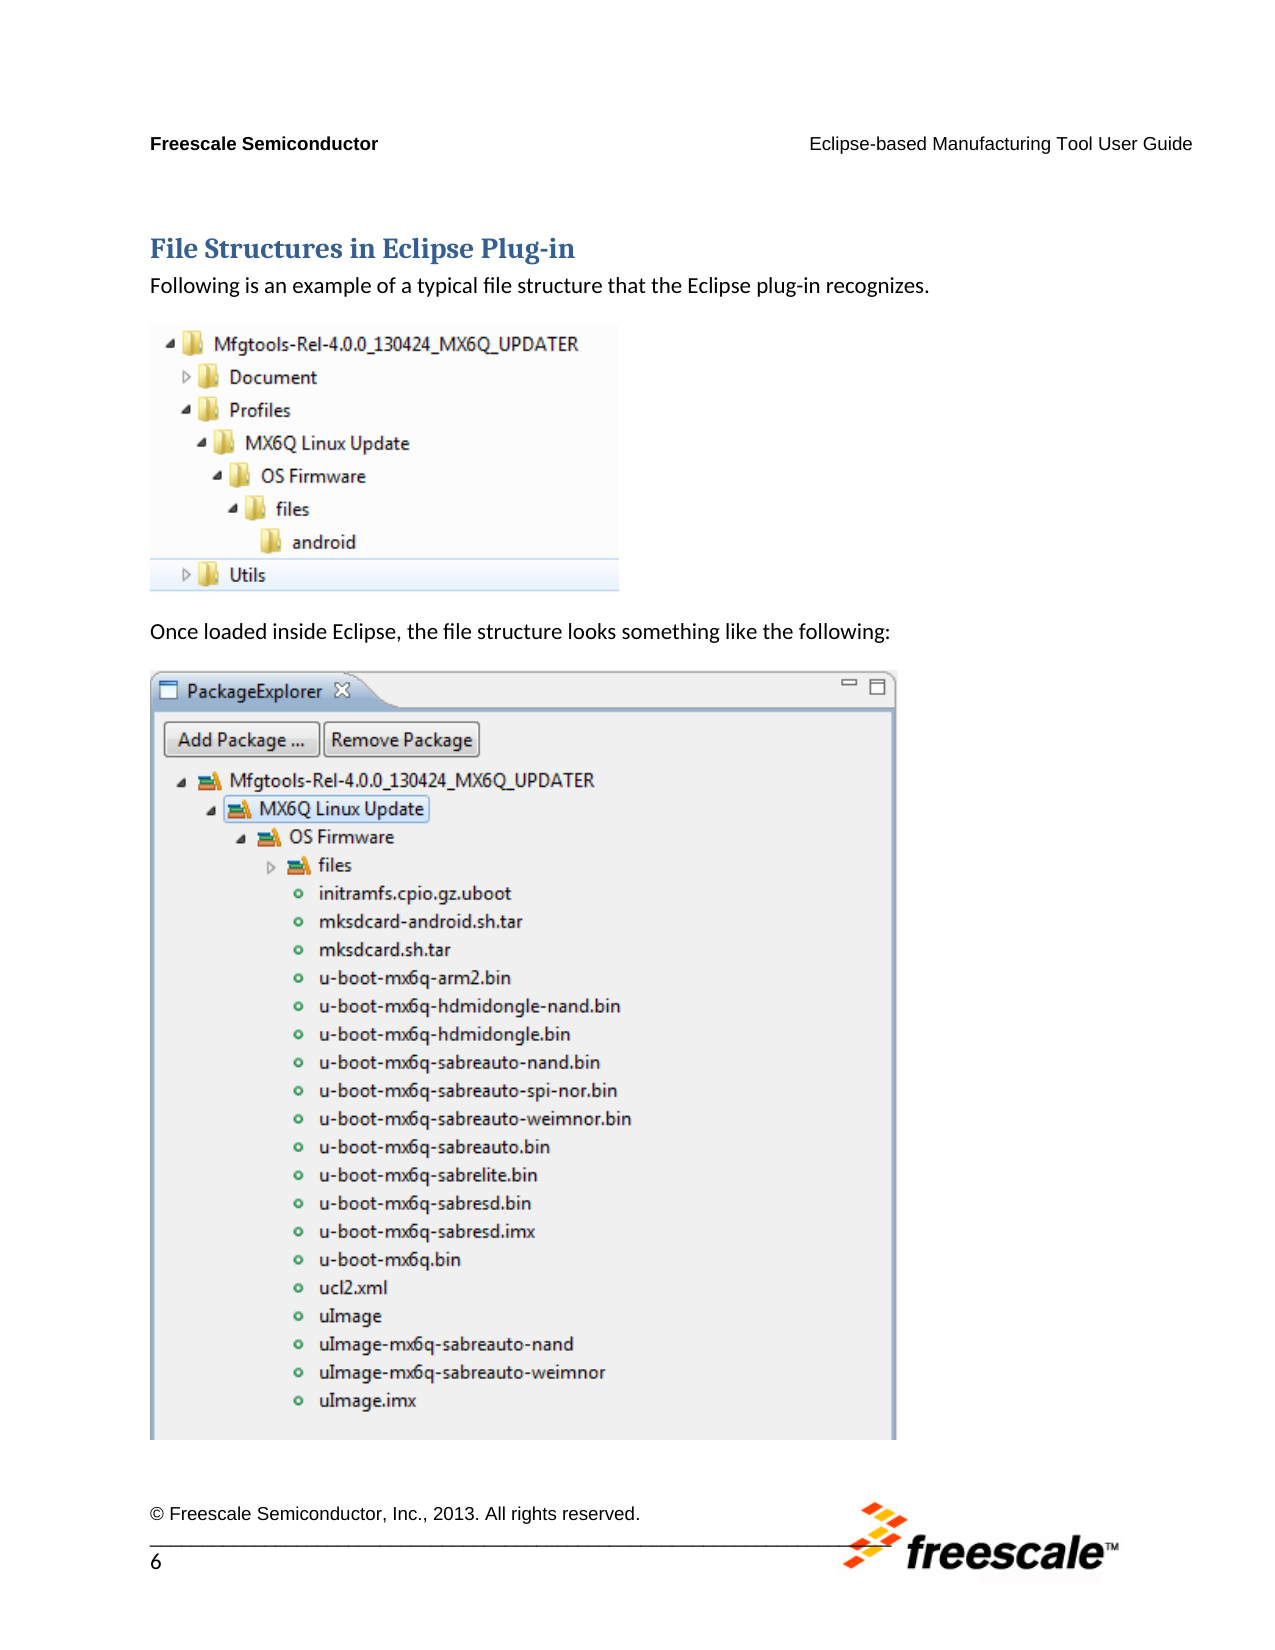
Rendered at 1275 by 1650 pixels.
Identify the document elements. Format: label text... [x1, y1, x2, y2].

text Once loaded inside Eclipse, the file structure looks something like the following: [150, 617, 1125, 646]
picture [150, 323, 619, 593]
text Following is an example of a typical file structure that the Eclipse plug-in recognizes. [150, 271, 1125, 299]
subtitle File Structures in Eclipse Plug-in [150, 232, 1125, 266]
picture [150, 670, 898, 1440]
picture [828, 1487, 1125, 1584]
